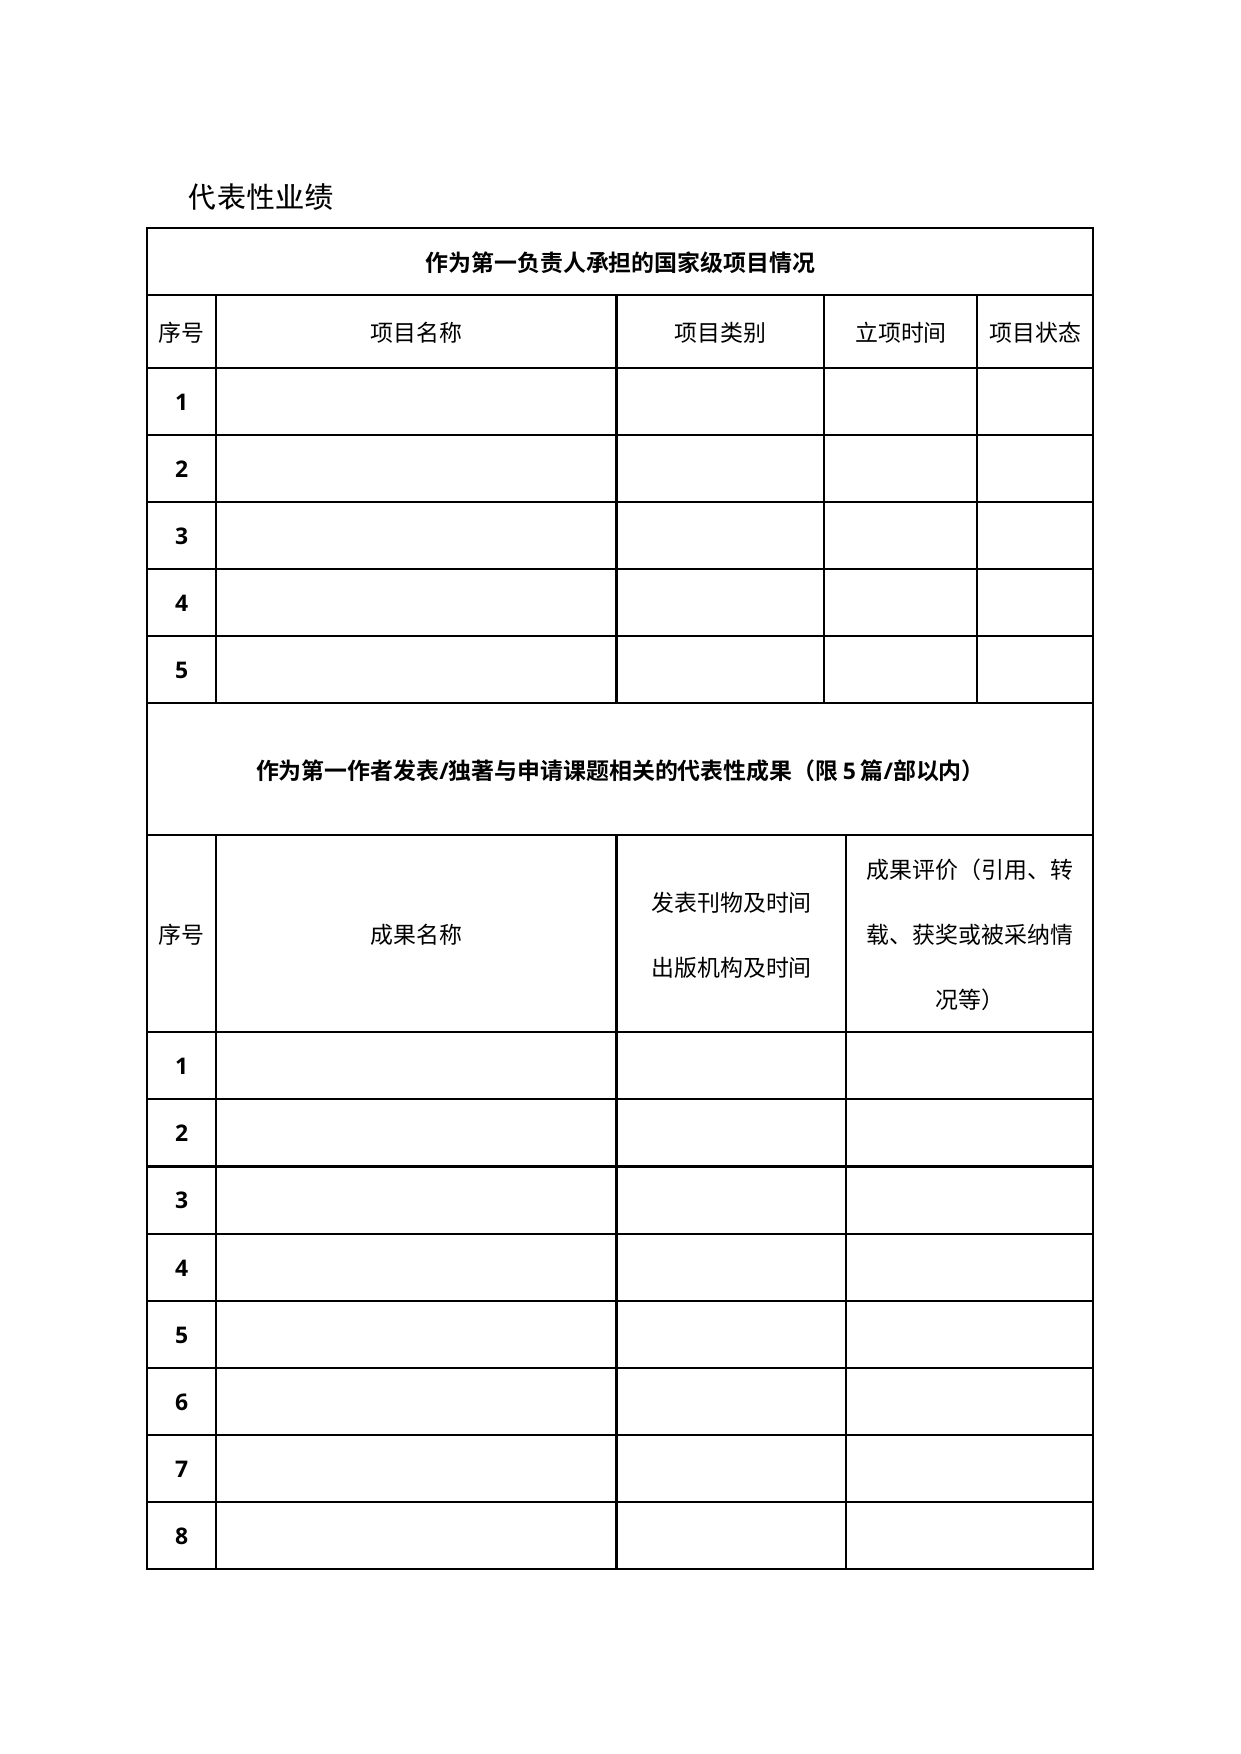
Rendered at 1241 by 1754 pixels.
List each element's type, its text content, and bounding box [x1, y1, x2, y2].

table_cell [978, 503, 1092, 568]
table_cell 序号 [148, 836, 215, 1031]
table_cell [618, 503, 823, 568]
table_cell [217, 1436, 615, 1501]
table_cell [847, 1302, 1092, 1367]
table_cell [847, 1503, 1092, 1568]
table_cell 5 [148, 1302, 215, 1367]
table_cell [217, 369, 615, 434]
table_cell [847, 1100, 1092, 1165]
table_cell 6 [148, 1369, 215, 1434]
table_cell [217, 637, 615, 702]
table_cell 成果评价（引用、转载、获奖或被采纳情况等） [847, 836, 1092, 1031]
table_cell 发表刊物及时间 出版机构及时间 [618, 836, 845, 1031]
table_cell [825, 503, 976, 568]
table_cell 立项时间 [825, 296, 976, 367]
table_cell 7 [148, 1436, 215, 1501]
table_cell [825, 369, 976, 434]
table_cell 1 [148, 1033, 215, 1098]
table_cell [825, 570, 976, 635]
table_cell 项目状态 [978, 296, 1092, 367]
table_cell [825, 436, 976, 501]
table_cell 2 [148, 1100, 215, 1165]
table_cell 8 [148, 1503, 215, 1568]
table_cell 2 [148, 436, 215, 501]
table_cell [618, 1033, 845, 1098]
text 代表性业绩 [187, 162, 1053, 227]
table_header 作为第一负责人承担的国家级项目情况 [148, 229, 1092, 294]
table_cell [618, 1436, 845, 1501]
table_cell [217, 503, 615, 568]
table_cell 5 [148, 637, 215, 702]
table_cell 项目名称 [217, 296, 615, 367]
table_cell [618, 1302, 845, 1367]
table_cell [618, 1100, 845, 1165]
table_cell [618, 637, 823, 702]
table_cell [618, 1503, 845, 1568]
table_cell [217, 1100, 615, 1165]
table_cell [847, 1235, 1092, 1299]
table_cell [618, 1168, 845, 1232]
table_cell 3 [148, 503, 215, 568]
table_cell 项目类别 [618, 296, 823, 367]
table_cell [217, 1503, 615, 1568]
table_cell [217, 570, 615, 635]
table_cell [847, 1436, 1092, 1501]
table_cell 4 [148, 570, 215, 635]
table_cell [847, 1168, 1092, 1232]
table_cell [217, 1168, 615, 1232]
table_cell [618, 1369, 845, 1434]
table_cell [847, 1033, 1092, 1098]
table_cell [618, 369, 823, 434]
table_cell [978, 570, 1092, 635]
table_cell 作为第一作者发表/独著与申请课题相关的代表性成果（限5篇/部以内） [148, 704, 1092, 834]
table_cell [978, 369, 1092, 434]
table_cell [825, 637, 976, 702]
table_cell [217, 436, 615, 501]
table_cell [217, 1235, 615, 1299]
table_cell 1 [148, 369, 215, 434]
table_cell [618, 570, 823, 635]
table_cell [978, 436, 1092, 501]
table_cell 成果名称 [217, 836, 615, 1031]
table_cell [217, 1033, 615, 1098]
table_cell [217, 1302, 615, 1367]
table_cell 3 [148, 1168, 215, 1232]
table_cell [618, 436, 823, 501]
table_cell [847, 1369, 1092, 1434]
table_cell 4 [148, 1235, 215, 1299]
table_cell [618, 1235, 845, 1299]
table_cell [217, 1369, 615, 1434]
table_cell [978, 637, 1092, 702]
table_cell 序号 [148, 296, 215, 367]
